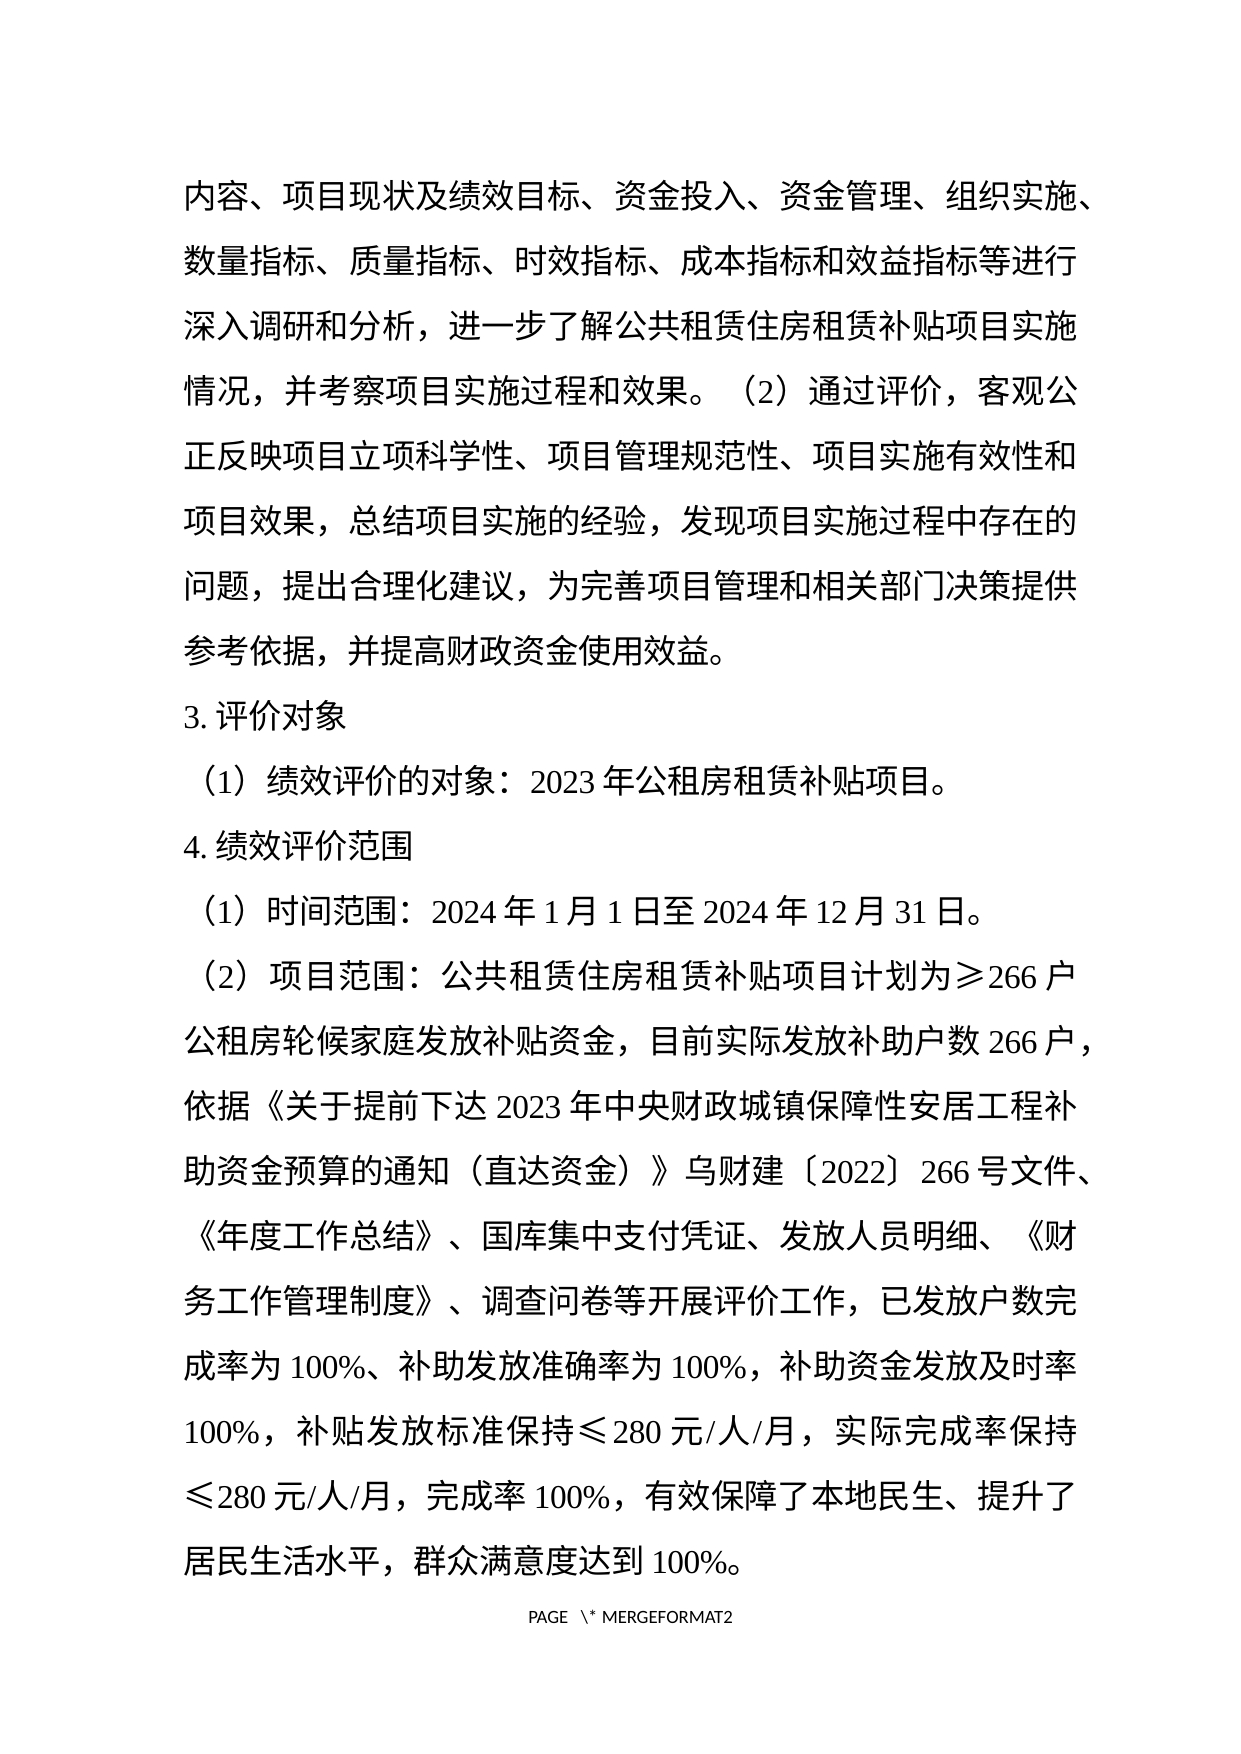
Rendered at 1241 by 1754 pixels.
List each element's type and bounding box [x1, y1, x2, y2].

text [183, 162, 1078, 1592]
